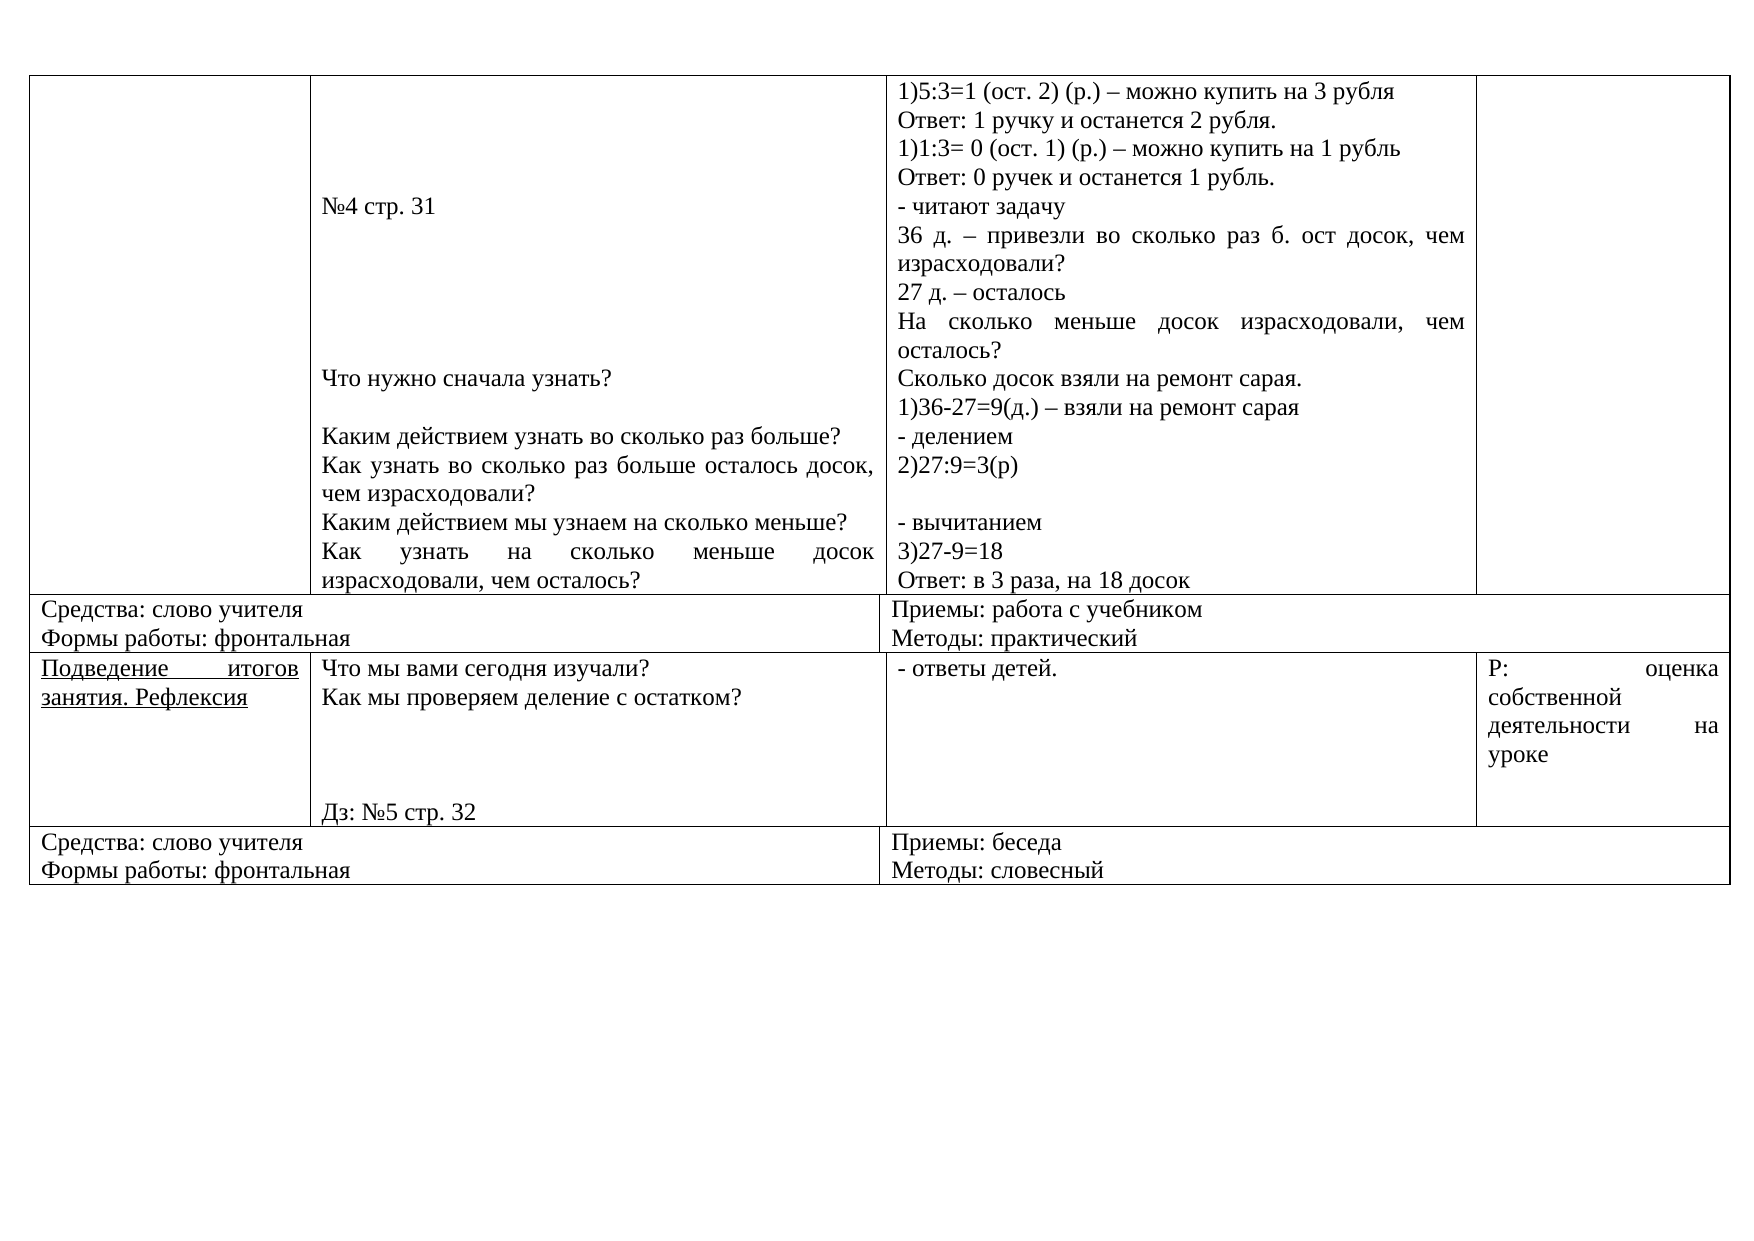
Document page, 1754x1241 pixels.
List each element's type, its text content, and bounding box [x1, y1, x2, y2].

table_cell Приемы: беседа Методы: словесный [880, 827, 1729, 884]
table_cell Средства: слово учителя Формы работы: фронтальная [30, 827, 879, 884]
table_cell [1477, 76, 1729, 593]
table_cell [311, 76, 886, 593]
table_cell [887, 76, 1476, 593]
table_cell Приемы: работа с учебником Методы: практический [880, 595, 1729, 652]
table_cell Р: оценка собственной деятельности на уроке [1477, 653, 1729, 826]
table_cell - ответы детей. [887, 653, 1476, 826]
table_cell Подведение итогов занятия. Рефлексия [30, 653, 310, 826]
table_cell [30, 76, 310, 593]
table_cell Средства: слово учителя Формы работы: фронтальная [30, 595, 879, 652]
table_cell Что мы вами сегодня изучали? Как мы проверяем деление с остатком? Дз: №5 стр. 32 [311, 653, 886, 826]
